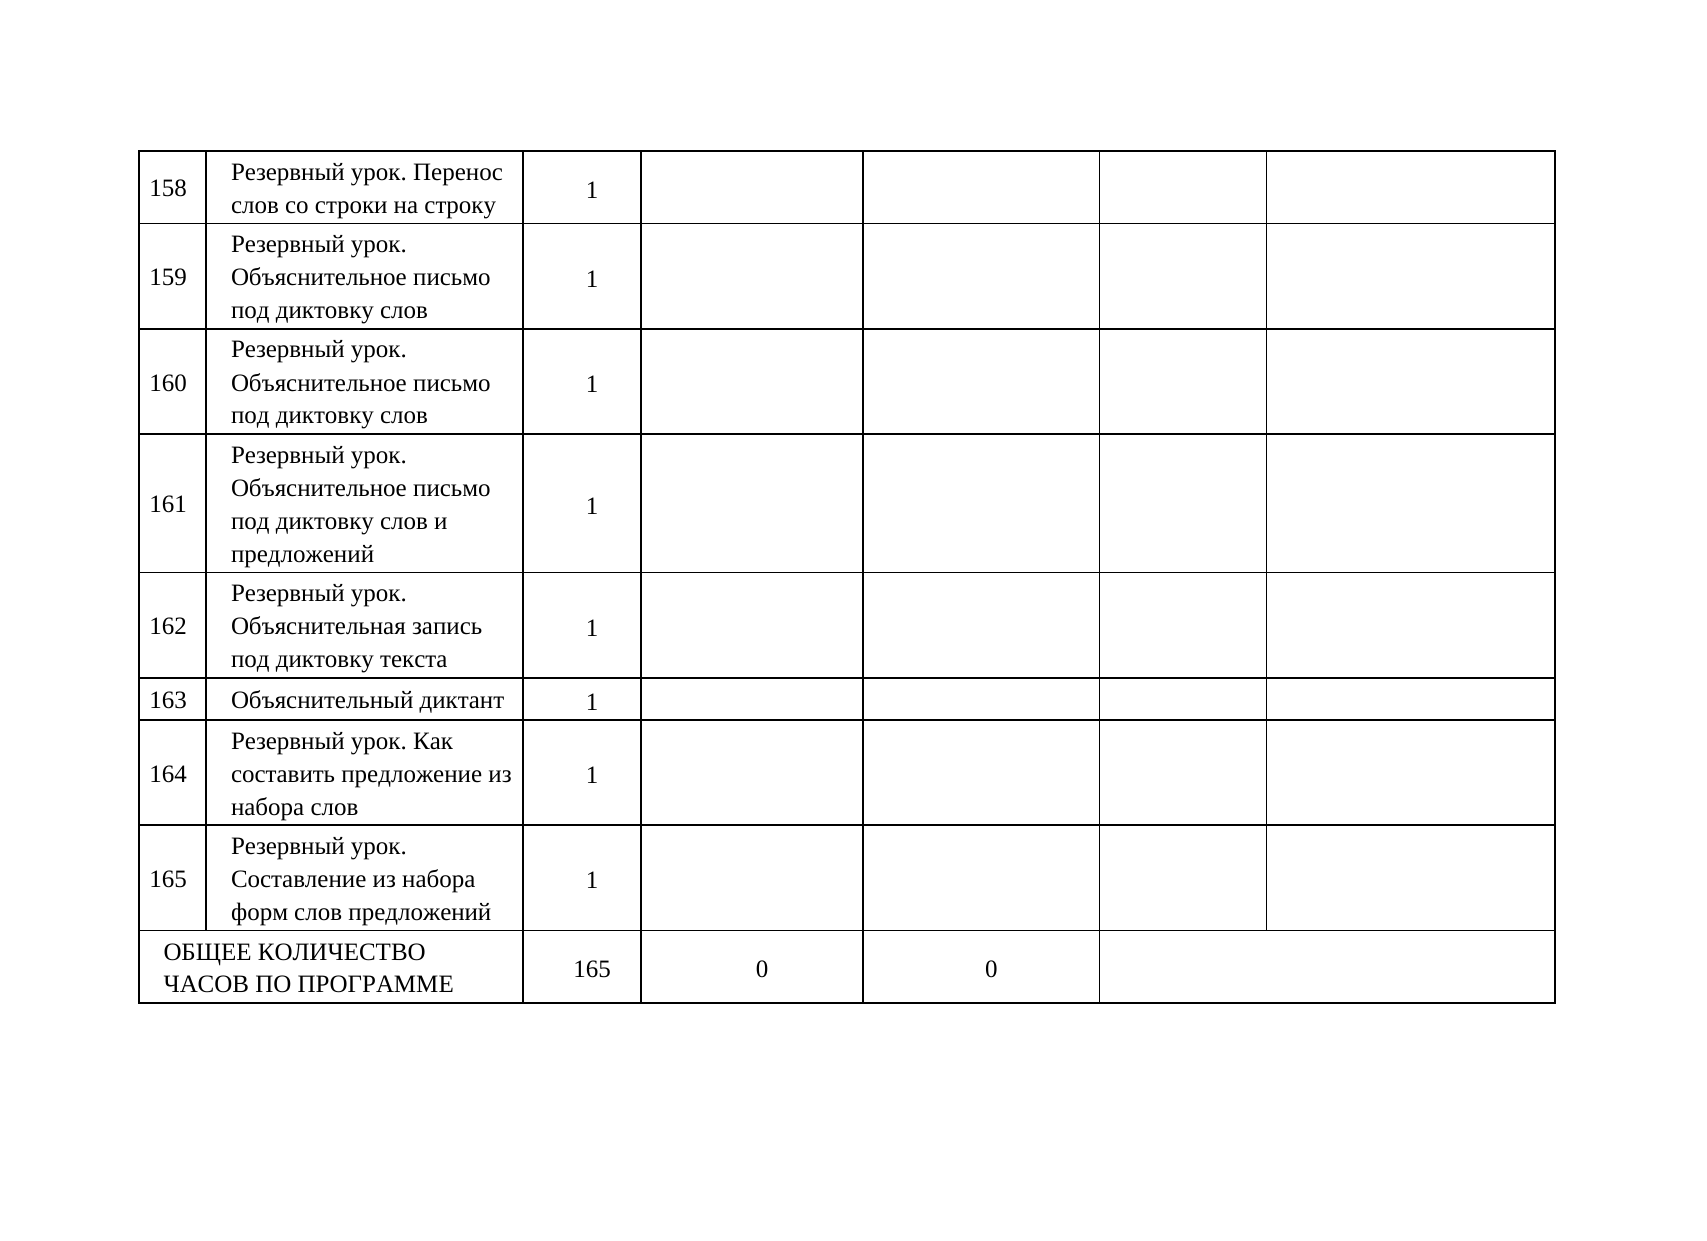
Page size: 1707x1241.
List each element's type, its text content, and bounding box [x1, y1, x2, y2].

table_cell [1100, 152, 1266, 222]
table_cell Резервный урок. Объяснительное письмо под диктовку слов и предложений [207, 435, 522, 572]
table_cell 161 [140, 435, 205, 572]
table_cell [864, 330, 1099, 433]
table_cell [642, 224, 862, 328]
table_cell 163 [140, 679, 205, 719]
table_cell [1267, 679, 1554, 719]
table_cell Резервный урок. Перенос слов со строки на строку [207, 152, 522, 222]
table_cell [642, 679, 862, 719]
table_cell [1100, 721, 1266, 824]
table_cell [864, 826, 1099, 930]
table_cell [1267, 573, 1554, 677]
table_cell 160 [140, 330, 205, 433]
table_cell [1100, 224, 1266, 328]
table_cell [642, 152, 862, 222]
table_cell 0 [642, 931, 862, 1002]
table_cell 159 [140, 224, 205, 328]
table_cell 0 [864, 931, 1099, 1002]
table_cell [864, 721, 1099, 824]
table_cell 158 [140, 152, 205, 222]
table_cell 1 [524, 152, 640, 222]
table_cell Резервный урок. Как составить предложение из набора слов [207, 721, 522, 824]
table_cell [864, 573, 1099, 677]
table_cell 165 [140, 826, 205, 930]
table_cell [642, 573, 862, 677]
table_cell [1267, 435, 1554, 572]
table_cell 1 [524, 224, 640, 328]
table_cell [642, 435, 862, 572]
table_cell 1 [524, 721, 640, 824]
table_cell Резервный урок. Объяснительная запись под диктовку текста [207, 573, 522, 677]
table_cell 162 [140, 573, 205, 677]
table_cell [1267, 224, 1554, 328]
table_cell [864, 224, 1099, 328]
table_cell [1100, 330, 1266, 433]
table_cell 1 [524, 826, 640, 930]
table_cell [642, 330, 862, 433]
table_cell [864, 679, 1099, 719]
table_cell 1 [524, 573, 640, 677]
table_cell [1100, 826, 1266, 930]
table_cell [1267, 152, 1554, 222]
table_cell [864, 152, 1099, 222]
table_cell [1267, 826, 1554, 930]
table_cell Резервный урок. Составление из набора форм слов предложений [207, 826, 522, 930]
table_cell [1100, 679, 1266, 719]
table_cell 1 [524, 679, 640, 719]
table_cell Резервный урок. Объяснительное письмо под диктовку слов [207, 330, 522, 433]
table_cell ОБЩЕЕ КОЛИЧЕСТВО ЧАСОВ ПО ПРОГРАММЕ [140, 931, 522, 1002]
table_cell 164 [140, 721, 205, 824]
table_cell [1100, 931, 1554, 1002]
table_cell [1267, 330, 1554, 433]
table_cell 1 [524, 435, 640, 572]
table_cell Объяснительный диктант [207, 679, 522, 719]
table_cell [1267, 721, 1554, 824]
table_cell Резервный урок. Объяснительное письмо под диктовку слов [207, 224, 522, 328]
table_cell 1 [524, 330, 640, 433]
table_cell [642, 826, 862, 930]
table_cell [864, 435, 1099, 572]
table_cell [1100, 435, 1266, 572]
table_cell 165 [524, 931, 640, 1002]
table_cell [642, 721, 862, 824]
table_cell [1100, 573, 1266, 677]
